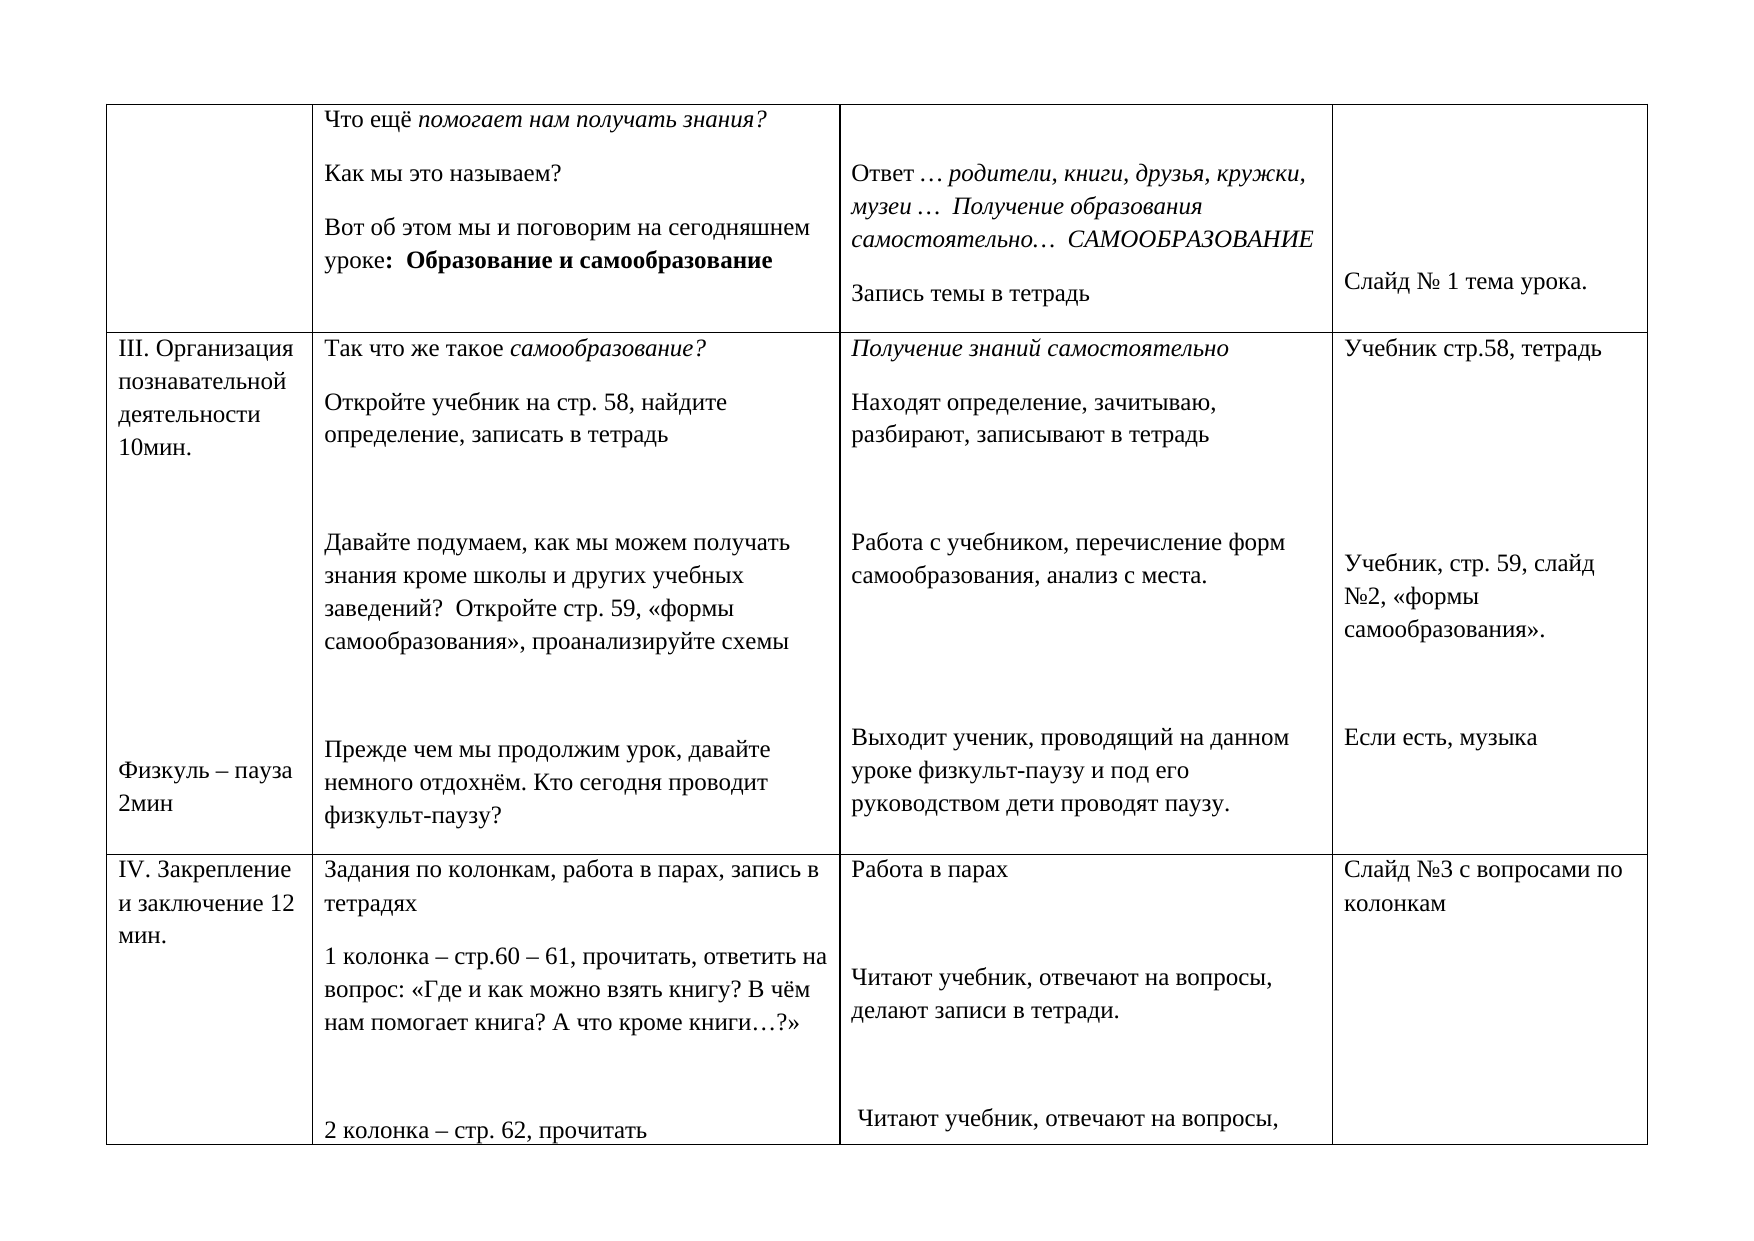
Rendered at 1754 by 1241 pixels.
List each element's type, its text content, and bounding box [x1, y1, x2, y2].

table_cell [1333, 105, 1647, 332]
table_cell Так что же такое самообразование? Откройте учебник на стр. 58, найдите определение, записать в тетрадь Давайте подумаем, как мы можем получать знания кроме школы и других учебных заведений? Откройте стр. 59, «формы самообразования», проанализируйте схемы Прежде чем мы продолжим урок, давайте немного отдохнём. Кто сегодня проводит физкульт-паузу? [313, 333, 839, 853]
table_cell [841, 855, 1332, 1144]
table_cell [107, 855, 312, 1144]
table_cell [313, 105, 839, 332]
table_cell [1333, 855, 1647, 1144]
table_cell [313, 855, 839, 1144]
table_cell Получение знаний самостоятельно Находят определение, зачитываю, разбирают, записывают в тетрадь Работа с учебником, перечисление форм самообразования, анализ с места. Выходит ученик, проводящий на данном уроке физкульт-паузу и под его руководством дети проводят паузу. [841, 333, 1332, 853]
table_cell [841, 105, 1332, 332]
table_cell Учебник стр.58, тетрадь Учебник, стр. 59, слайд №2, «формы самообразования». Если есть, музыка [1333, 333, 1647, 853]
table_cell III. Организация познавательной деятельности 10мин. Физкуль – пауза 2мин [107, 333, 312, 853]
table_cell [107, 105, 312, 332]
